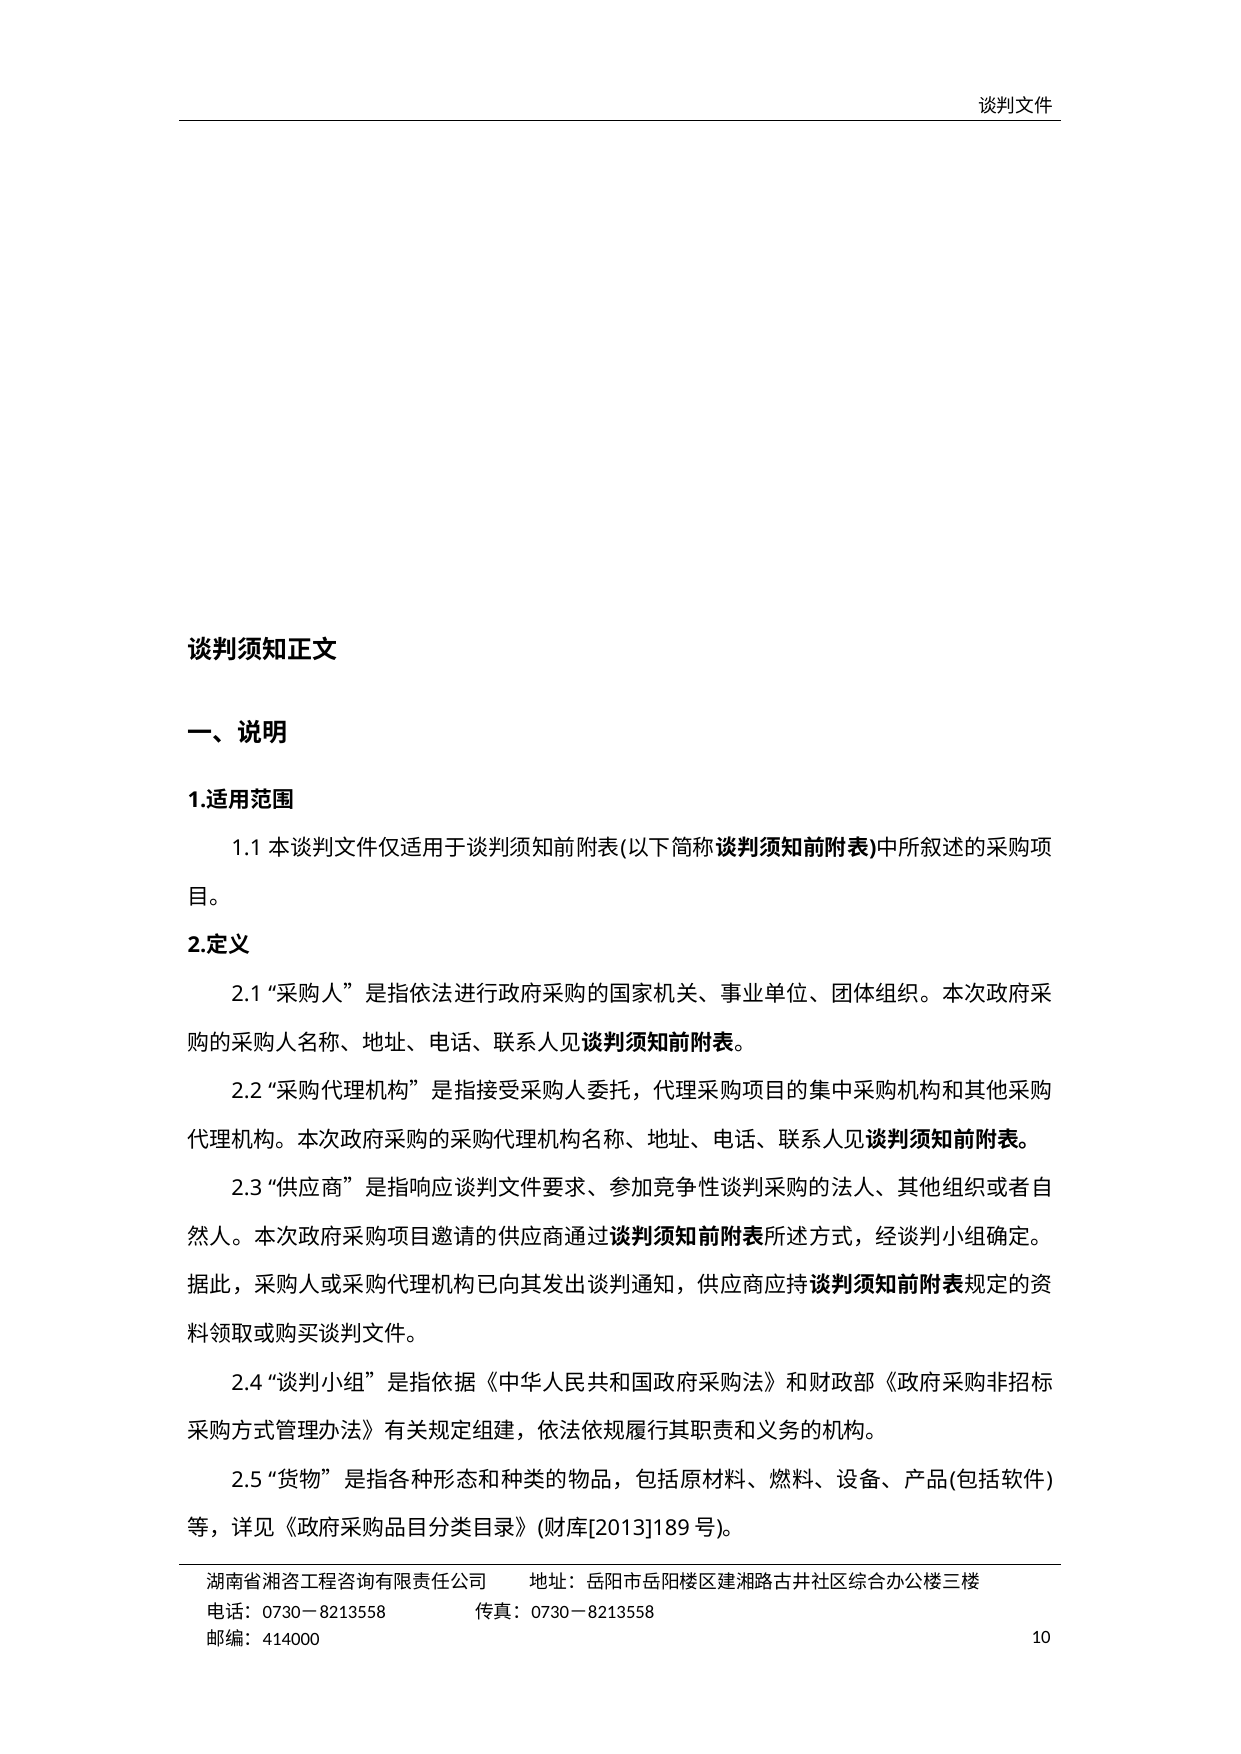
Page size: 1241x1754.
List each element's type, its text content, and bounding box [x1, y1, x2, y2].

text 一、说明 [187, 698, 1053, 763]
text 1.适用范围 [187, 782, 1053, 814]
text 2.4 “谈判小组”是指依据《中华人民共和国政府采购法》和财政部《政府采购非招标采购方式管理办法》有关规定组建，依法依规履行其职责和义务的机构。 [187, 1364, 1053, 1445]
text 1.1 本谈判文件仅适用于谈判须知前附表(以下简称谈判须知前附表)中所叙述的采购项目。 [187, 830, 1053, 911]
text 2.定义 [187, 927, 1053, 959]
text 2.1 “采购人”是指依法进行政府采购的国家机关、事业单位、团体组织。本次政府采购的采购人名称、地址、电话、联系人见谈判须知前附表。 [187, 975, 1053, 1057]
text 谈判须知正文 [187, 615, 1053, 680]
text 2.2 “采购代理机构”是指接受采购人委托，代理采购项目的集中采购机构和其他采购代理机构。本次政府采购的采购代理机构名称、地址、电话、联系人见谈判须知前附表。 [187, 1072, 1053, 1154]
text 2.5 “货物”是指各种形态和种类的物品，包括原材料、燃料、设备、产品(包括软件)等，详见《政府采购品目分类目录》(财库[2013]189号)。 [187, 1461, 1053, 1542]
text 2.3 “供应商”是指响应谈判文件要求、参加竞争性谈判采购的法人、其他组织或者自然人。本次政府采购项目邀请的供应商通过谈判须知前附表所述方式，经谈判小组确定。据此，采购人或采购代理机构已向其发出谈判通知，供应商应持谈判须知前附表规定的资料领取或购买谈判文件。 [187, 1169, 1053, 1348]
